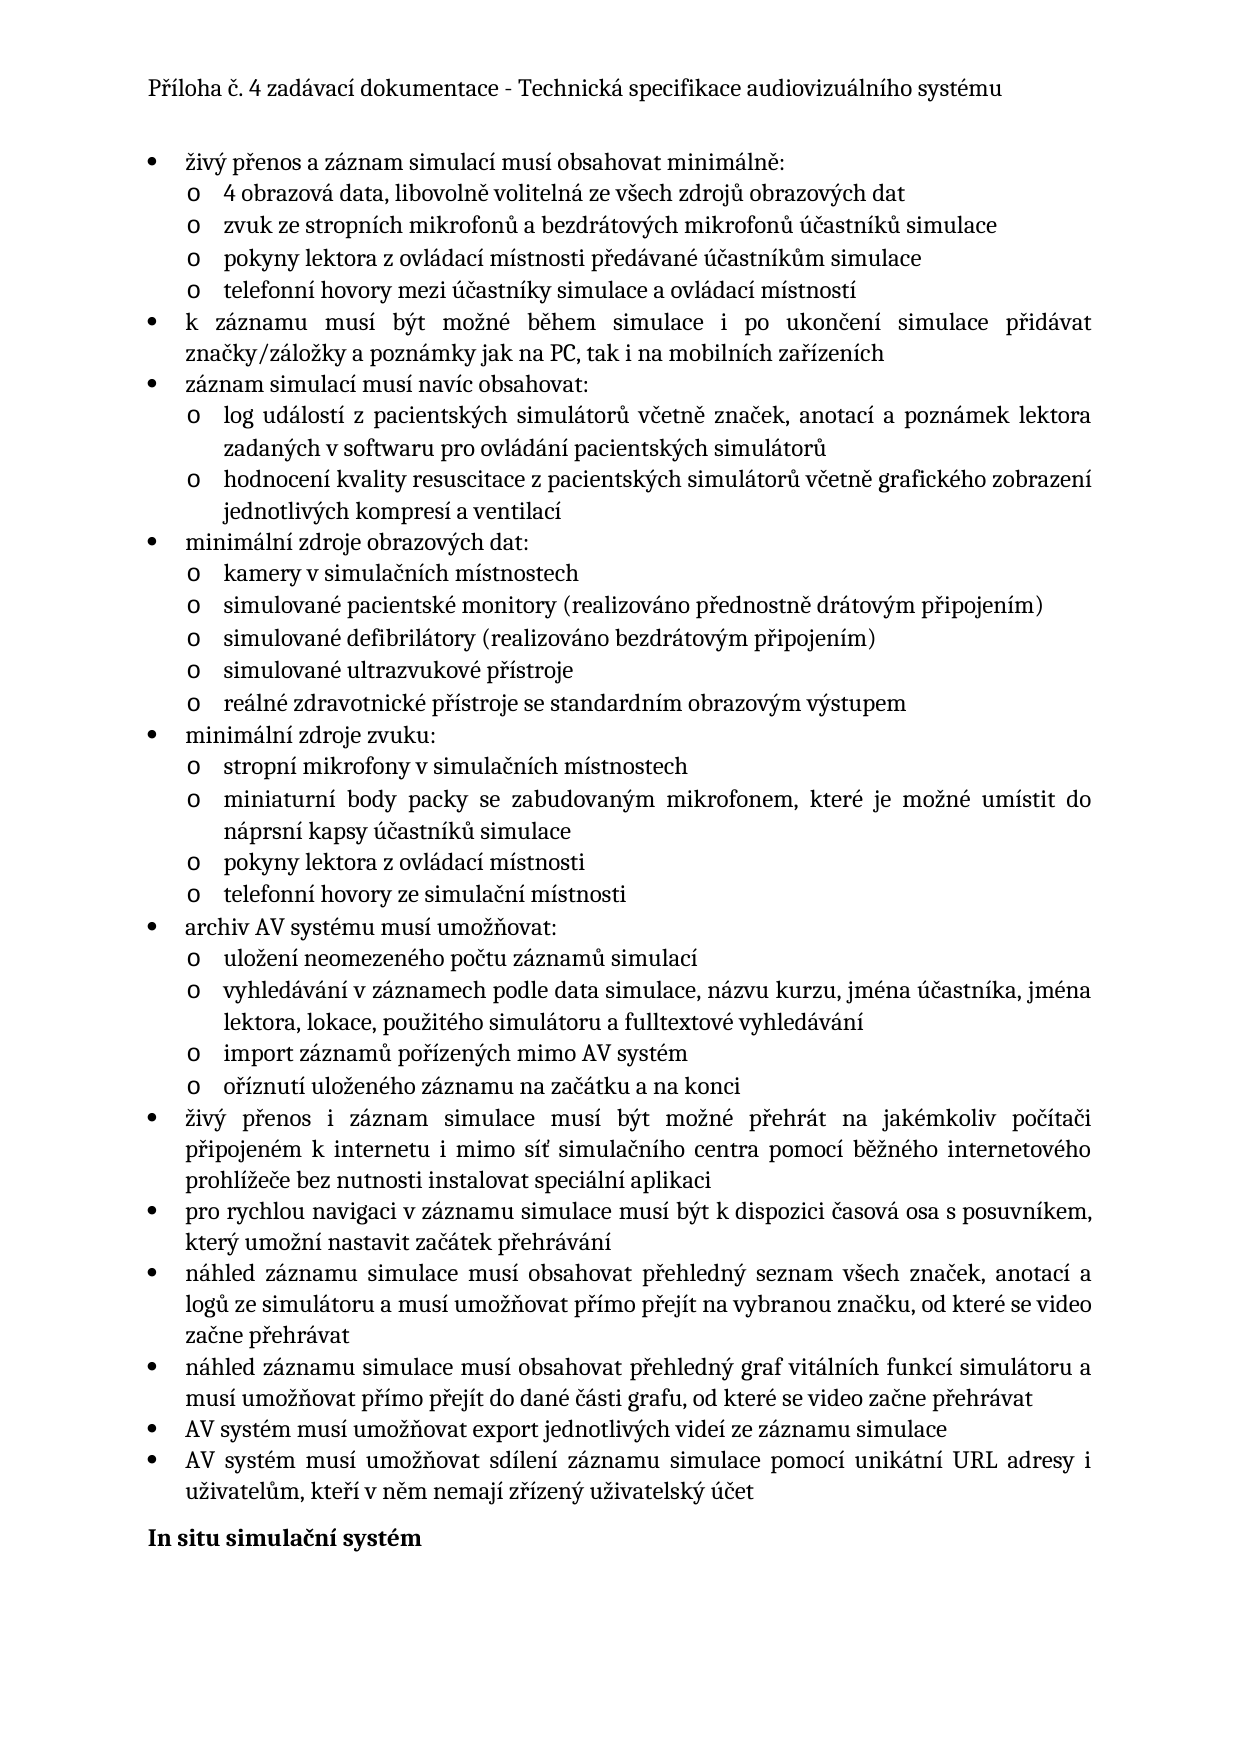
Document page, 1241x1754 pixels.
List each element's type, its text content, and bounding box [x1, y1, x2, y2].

list živý přenos a záznam simulací musí obsahovat minimálně: [148, 148, 1093, 176]
list zvuk ze stropních mikrofonů a bezdrátových mikrofonů účastníků simulace [186, 211, 1093, 241]
list vyhledávání v záznamech podle data simulace, názvu kurzu, jména účastníka, jména lektora, lokace, použitého simulátoru a fulltextové vyhledávání [186, 976, 1093, 1037]
list hodnocení kvality resuscitace z pacientských simulátorů včetně grafického zobrazení jednotlivých kompresí a ventilací [186, 465, 1093, 526]
list 4 obrazová data, libovolně volitelná ze všech zdrojů obrazových dat [186, 179, 1093, 209]
list AV systém musí umožňovat export jednotlivých videí ze záznamu simulace [148, 1414, 1093, 1443]
list náhled záznamu simulace musí obsahovat přehledný seznam všech značek, anotací a logů ze simulátoru a musí umožňovat přímo přejít na vybranou značku, od které se video začne přehrávat [148, 1259, 1093, 1350]
list záznam simulací musí navíc obsahovat: [148, 370, 1093, 399]
list stropní mikrofony v simulačních místnostech [186, 752, 1093, 782]
list simulované pacientské monitory (realizováno přednostně drátovým připojením) [186, 591, 1093, 621]
list kamery v simulačních místnostech [186, 559, 1093, 589]
list živý přenos i záznam simulace musí být možné přehrát na jakémkoliv počítači připojeném k internetu i mimo síť simulačního centra pomocí běžného internetového prohlížeče bez nutnosti instalovat speciální aplikaci [148, 1104, 1093, 1195]
list simulované ultrazvukové přístroje [186, 656, 1093, 686]
list import záznamů pořízených mimo AV systém [186, 1039, 1093, 1069]
list simulované defibrilátory (realizováno bezdrátovým připojením) [186, 624, 1093, 654]
list k záznamu musí být možné během simulace i po ukončení simulace přidávat značky/záložky a poznámky jak na PC, tak i na mobilních zařízeních [148, 308, 1093, 368]
list telefonní hovory mezi účastníky simulace a ovládací místností [186, 276, 1093, 306]
list pro rychlou navigaci v záznamu simulace musí být k dispozici časová osa s posuvníkem, který umožní nastavit začátek přehrávání [148, 1197, 1093, 1257]
list oříznutí uloženého záznamu na začátku a na konci [186, 1072, 1093, 1102]
list pokyny lektora z ovládací místnosti [186, 848, 1093, 878]
list log událostí z pacientských simulátorů včetně značek, anotací a poznámek lektora zadaných v softwaru pro ovládání pacientských simulátorů [186, 401, 1093, 462]
list uložení neomezeného počtu záznamů simulací [186, 944, 1093, 974]
list minimální zdroje obrazových dat: [148, 528, 1093, 557]
list pokyny lektora z ovládací místnosti předávané účastníkům simulace [186, 243, 1093, 273]
list archiv AV systému musí umožňovat: [148, 913, 1093, 941]
list náhled záznamu simulace musí obsahovat přehledný graf vitálních funkcí simulátoru a musí umožňovat přímo přejít do dané části grafu, od které se video začne přehrávat [148, 1352, 1093, 1412]
text In situ simulační systém [148, 1524, 1093, 1553]
list AV systém musí umožňovat sdílení záznamu simulace pomocí unikátní URL adresy i uživatelům, kteří v něm nemají zřízený uživatelský účet [148, 1446, 1093, 1505]
list telefonní hovory ze simulační místnosti [186, 880, 1093, 910]
list miniaturní body packy se zabudovaným mikrofonem, které je možné umístit do náprsní kapsy účastníků simulace [186, 784, 1093, 846]
list minimální zdroje zvuku: [148, 721, 1093, 750]
list reálné zdravotnické přístroje se standardním obrazovým výstupem [186, 689, 1093, 719]
